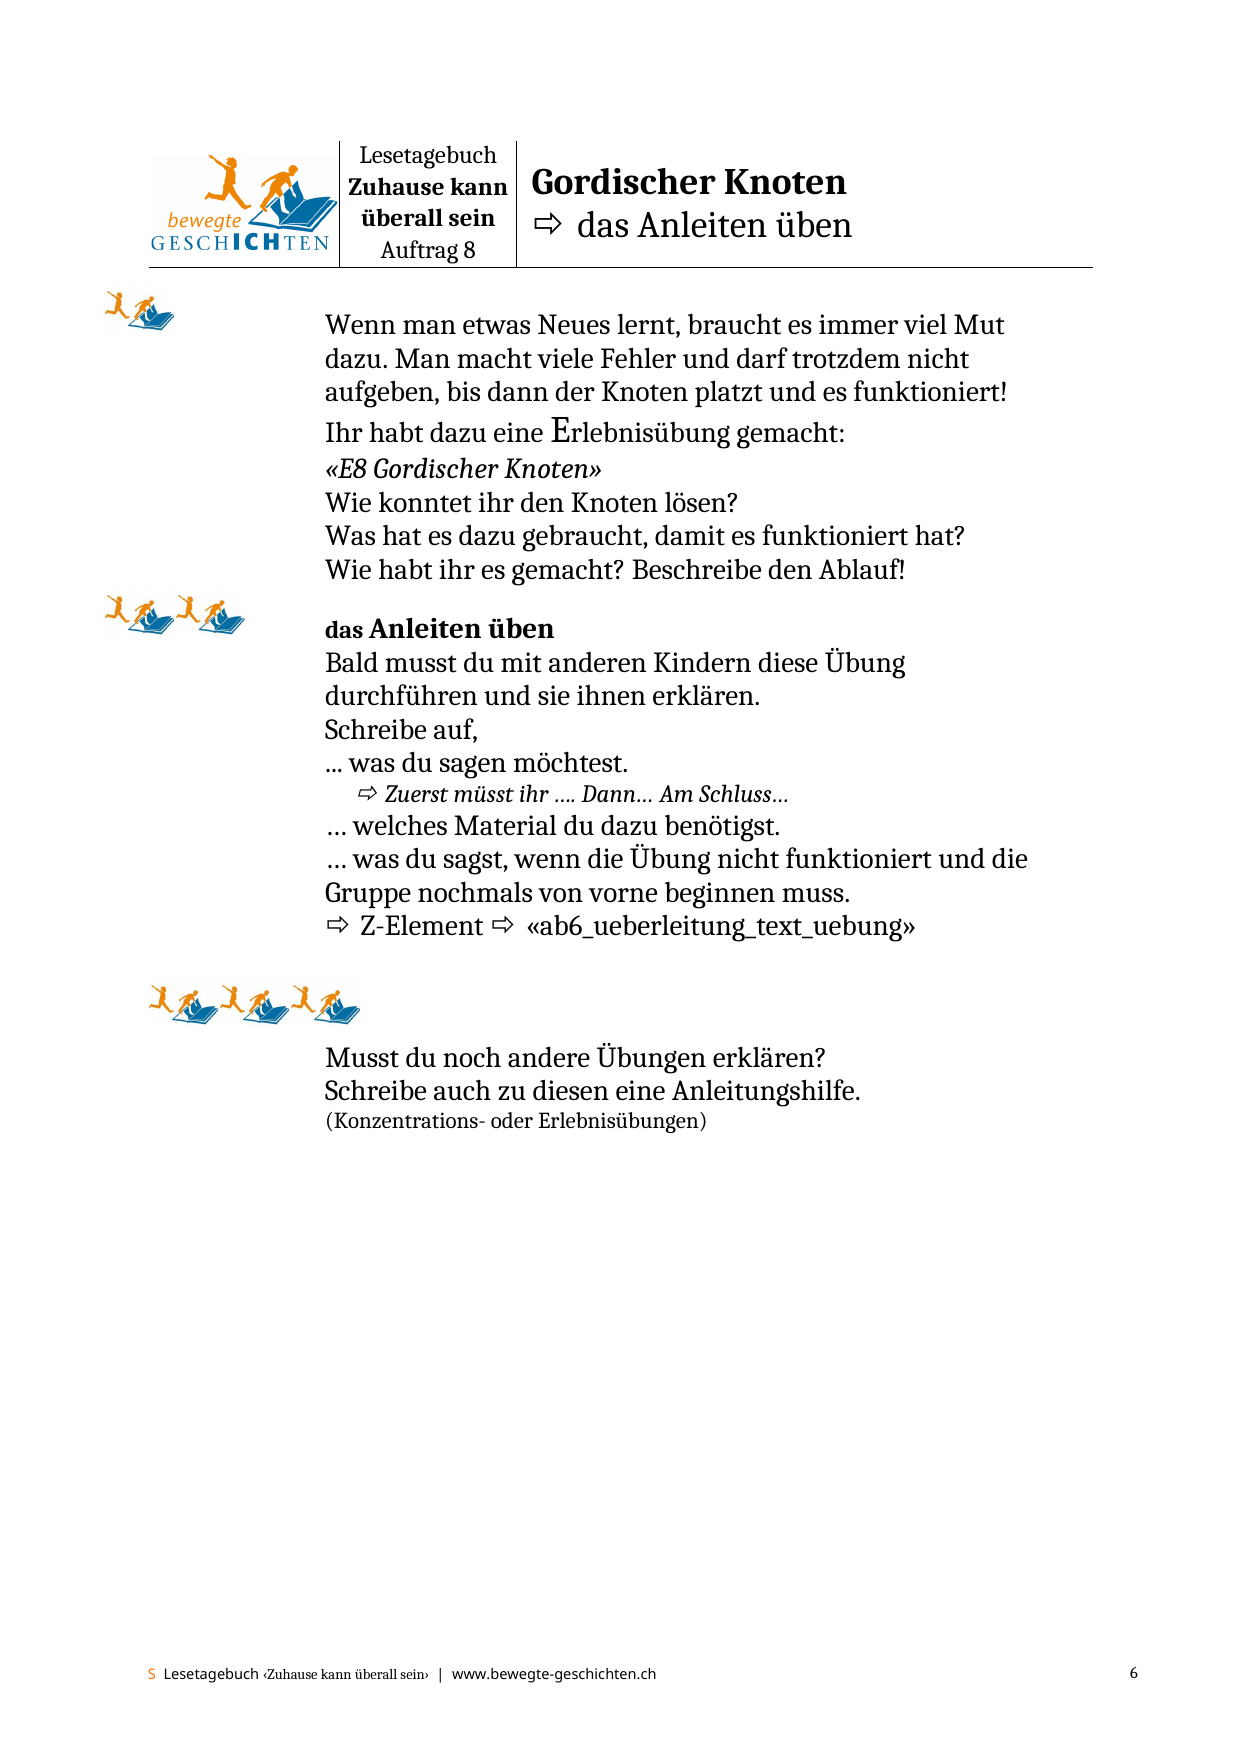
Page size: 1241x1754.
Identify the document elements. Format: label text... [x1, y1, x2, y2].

picture [147, 976, 360, 1029]
table_header Lesetagebuch Zuhause kann überall sein Auftrag 8 [340, 141, 516, 267]
picture [151, 155, 338, 250]
table_header [149, 141, 339, 267]
text … was du sagst, wenn die Übung nicht funktioniert und die Gruppe nochmals von vorne beginnen muss. Z-Element «ab6_ueberleitung_text_uebung» [325, 842, 1064, 943]
text das Anleiten üben Bald musst du mit anderen Kindern diese Übung durchführen und sie ihnen erklären. Schreibe auf, [103, 586, 1064, 746]
text Wenn man etwas Neues lernt, braucht es immer viel Mut dazu. Man macht viele Fehler und darf trotzdem nicht aufgeben, bis dann der Knoten platzt und es funktioniert! Ihr habt dazu eine Erlebnisübung gemacht: «E8 Gordischer Knoten» Wie konntet ihr den Knoten lösen? Was hat es dazu gebraucht, damit es funktioniert hat? Wie habt ihr es gemacht? Beschreibe den Ablauf! [103, 283, 1064, 586]
text … welches Material du dazu benötigst. [325, 809, 1064, 842]
table_header Gordischer Knoten das Anleiten üben [517, 141, 1093, 267]
picture [103, 586, 245, 639]
text Musst du noch andere Übungen erklären? Schreibe auch zu diesen eine Anleitungshilfe. (Konzentrations- oder Erlebnisübungen) [325, 1041, 1064, 1134]
picture [103, 282, 174, 335]
text ... was du sagen möchtest. Zuerst müsst ihr …. Dann… Am Schluss… [325, 746, 1064, 809]
